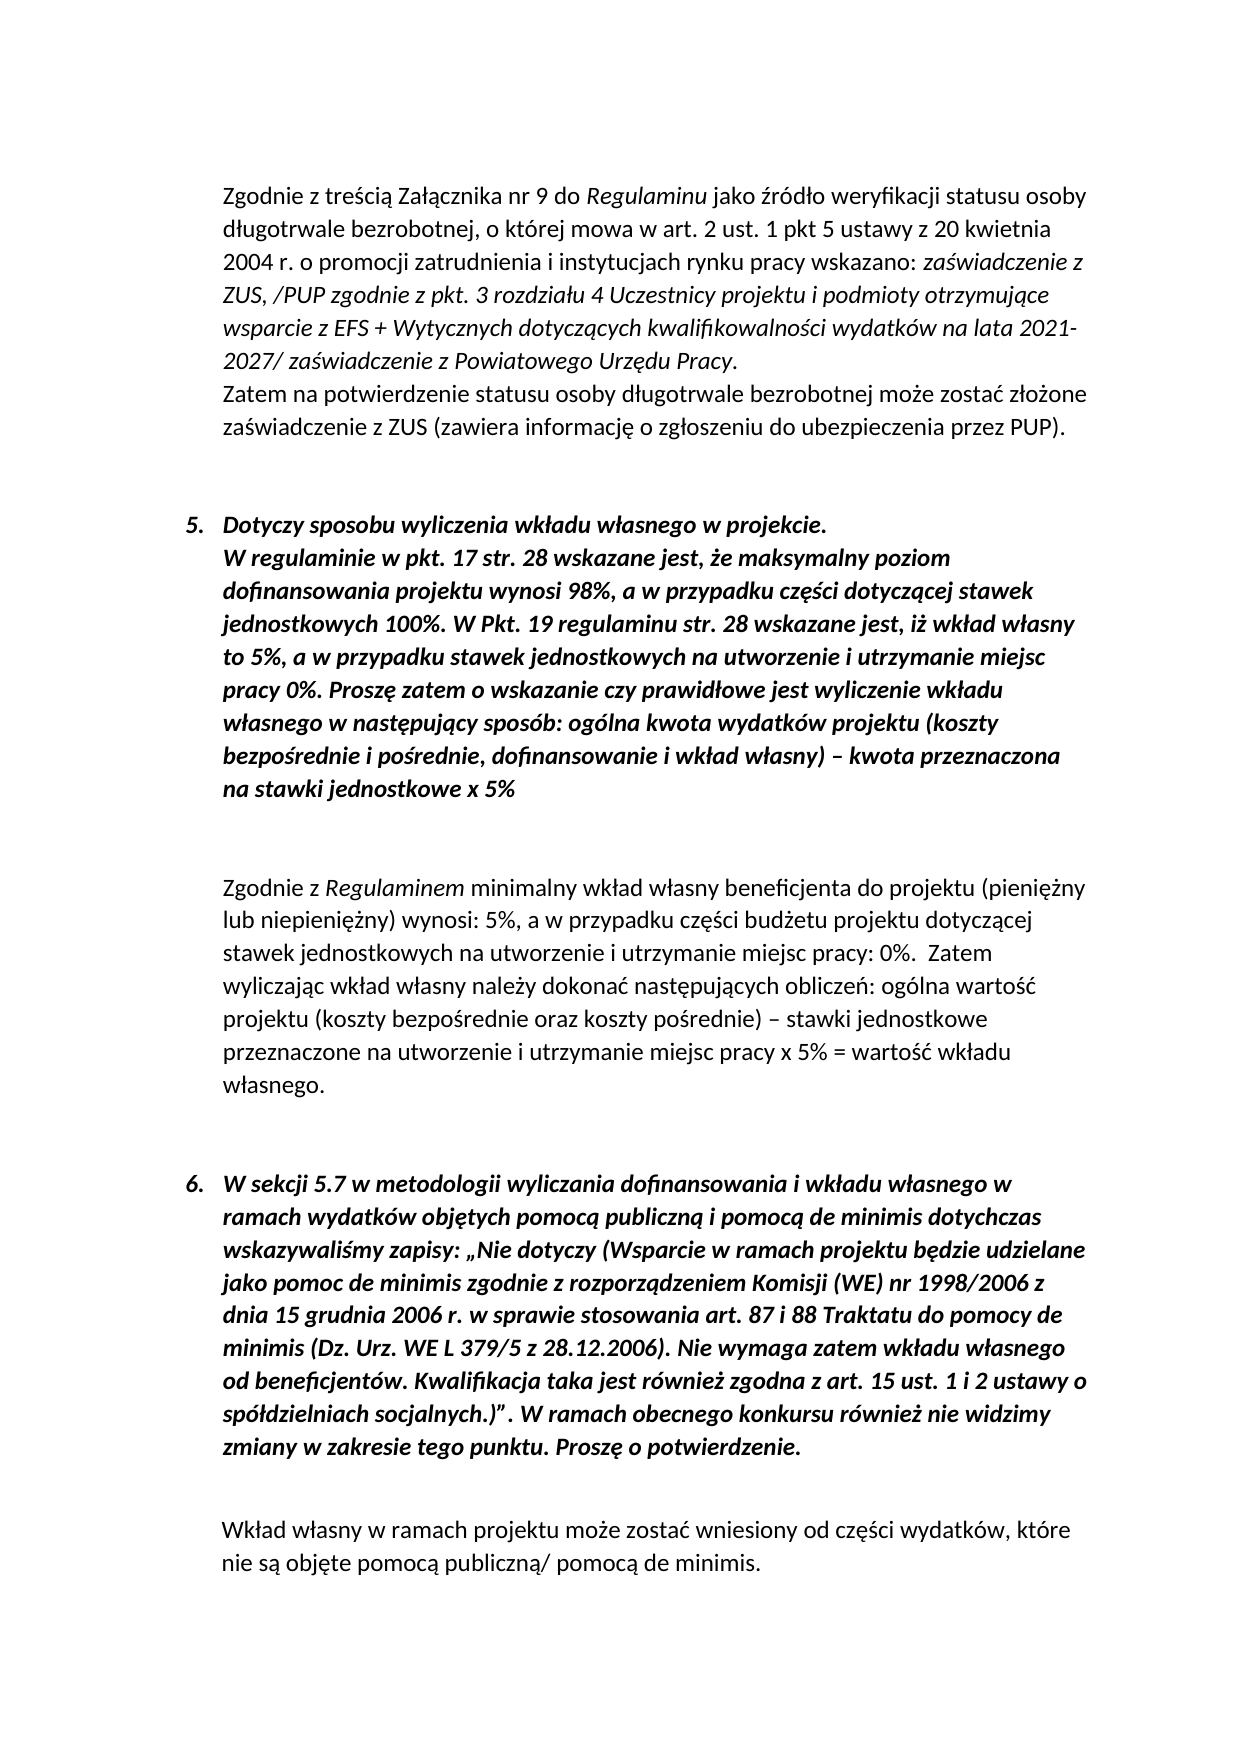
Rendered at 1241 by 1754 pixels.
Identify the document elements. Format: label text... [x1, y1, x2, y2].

list W regulaminie w pkt. 17 str. 28 wskazane jest, że maksymalny poziom dofinansowania projektu wynosi 98%, a w przypadku części dotyczącej stawek jednostkowych 100%. W Pkt. 19 regulaminu str. 28 wskazane jest, iż wkład własny to 5%, a w przypadku stawek jednostkowych na utworzenie i utrzymanie miejsc pracy 0%. Proszę zatem o wskazanie czy prawidłowe jest wyliczenie wkładu własnego w następujący sposób: ogólna kwota wydatków projektu (koszty bezpośrednie i pośrednie, dofinansowanie i wkład własny) – kwota przeznaczona na stawki jednostkowe x 5% [223, 543, 1093, 803]
list Zgodnie z treścią Załącznika nr 9 do Regulaminu jako źródło weryfikacji statusu osoby długotrwale bezrobotnej, o której mowa w art. 2 ust. 1 pkt 5 ustawy z 20 kwietnia 2004 r. o promocji zatrudnienia i instytucjach rynku pracy wskazano: zaświadczenie z ZUS, /PUP zgodnie z pkt. 3 rozdziału 4 Uczestnicy projektu i podmioty otrzymujące wsparcie z EFS + Wytycznych dotyczących kwalifikowalności wydatków na lata 2021-2027/ zaświadczenie z Powiatowego Urzędu Pracy. [223, 181, 1093, 376]
list Dotyczy sposobu wyliczenia wkładu własnego w projekcie. [185, 510, 1093, 540]
list Zatem na potwierdzenie statusu osoby długotrwale bezrobotnej może zostać złożone zaświadczenie z ZUS (zawiera informację o zgłoszeniu do ubezpieczenia przez PUP). [223, 378, 1093, 441]
list W sekcji 5.7 w metodologii wyliczania dofinansowania i wkładu własnego w ramach wydatków objętych pomocą publiczną i pomocą de minimis dotychczas wskazywaliśmy zapisy: „Nie dotyczy (Wsparcie w ramach projektu będzie udzielane jako pomoc de minimis zgodnie z rozporządzeniem Komisji (WE) nr 1998/2006 z dnia 15 grudnia 2006 r. w sprawie stosowania art. 87 i 88 Traktatu do pomocy de minimis (Dz. Urz. WE L 379/5 z 28.12.2006). Nie wymaga zatem wkładu własnego od beneficjentów. Kwalifikacja taka jest również zgodna z art. 15 ust. 1 i 2 ustawy o spółdzielniach socjalnych.)”. W ramach obecnego konkursu również nie widzimy zmiany w zakresie tego punktu. Proszę o potwierdzenie. [185, 1168, 1093, 1462]
list Zgodnie z Regulaminem minimalny wkład własny beneficjenta do projektu (pieniężny lub niepieniężny) wynosi: 5%, a w przypadku części budżetu projektu dotyczącej stawek jednostkowych na utworzenie i utrzymanie miejsc pracy: 0%. Zatem wyliczając wkład własny należy dokonać następujących obliczeń: ogólna wartość projektu (koszty bezpośrednie oraz koszty pośrednie) – stawki jednostkowe przeznaczone na utworzenie i utrzymanie miejsc pracy x 5% = wartość wkładu własnego. [223, 872, 1093, 1100]
text Wkład własny w ramach projektu może zostać wniesiony od części wydatków, które nie są objęte pomocą publiczną/ pomocą de minimis. [221, 1514, 1093, 1577]
